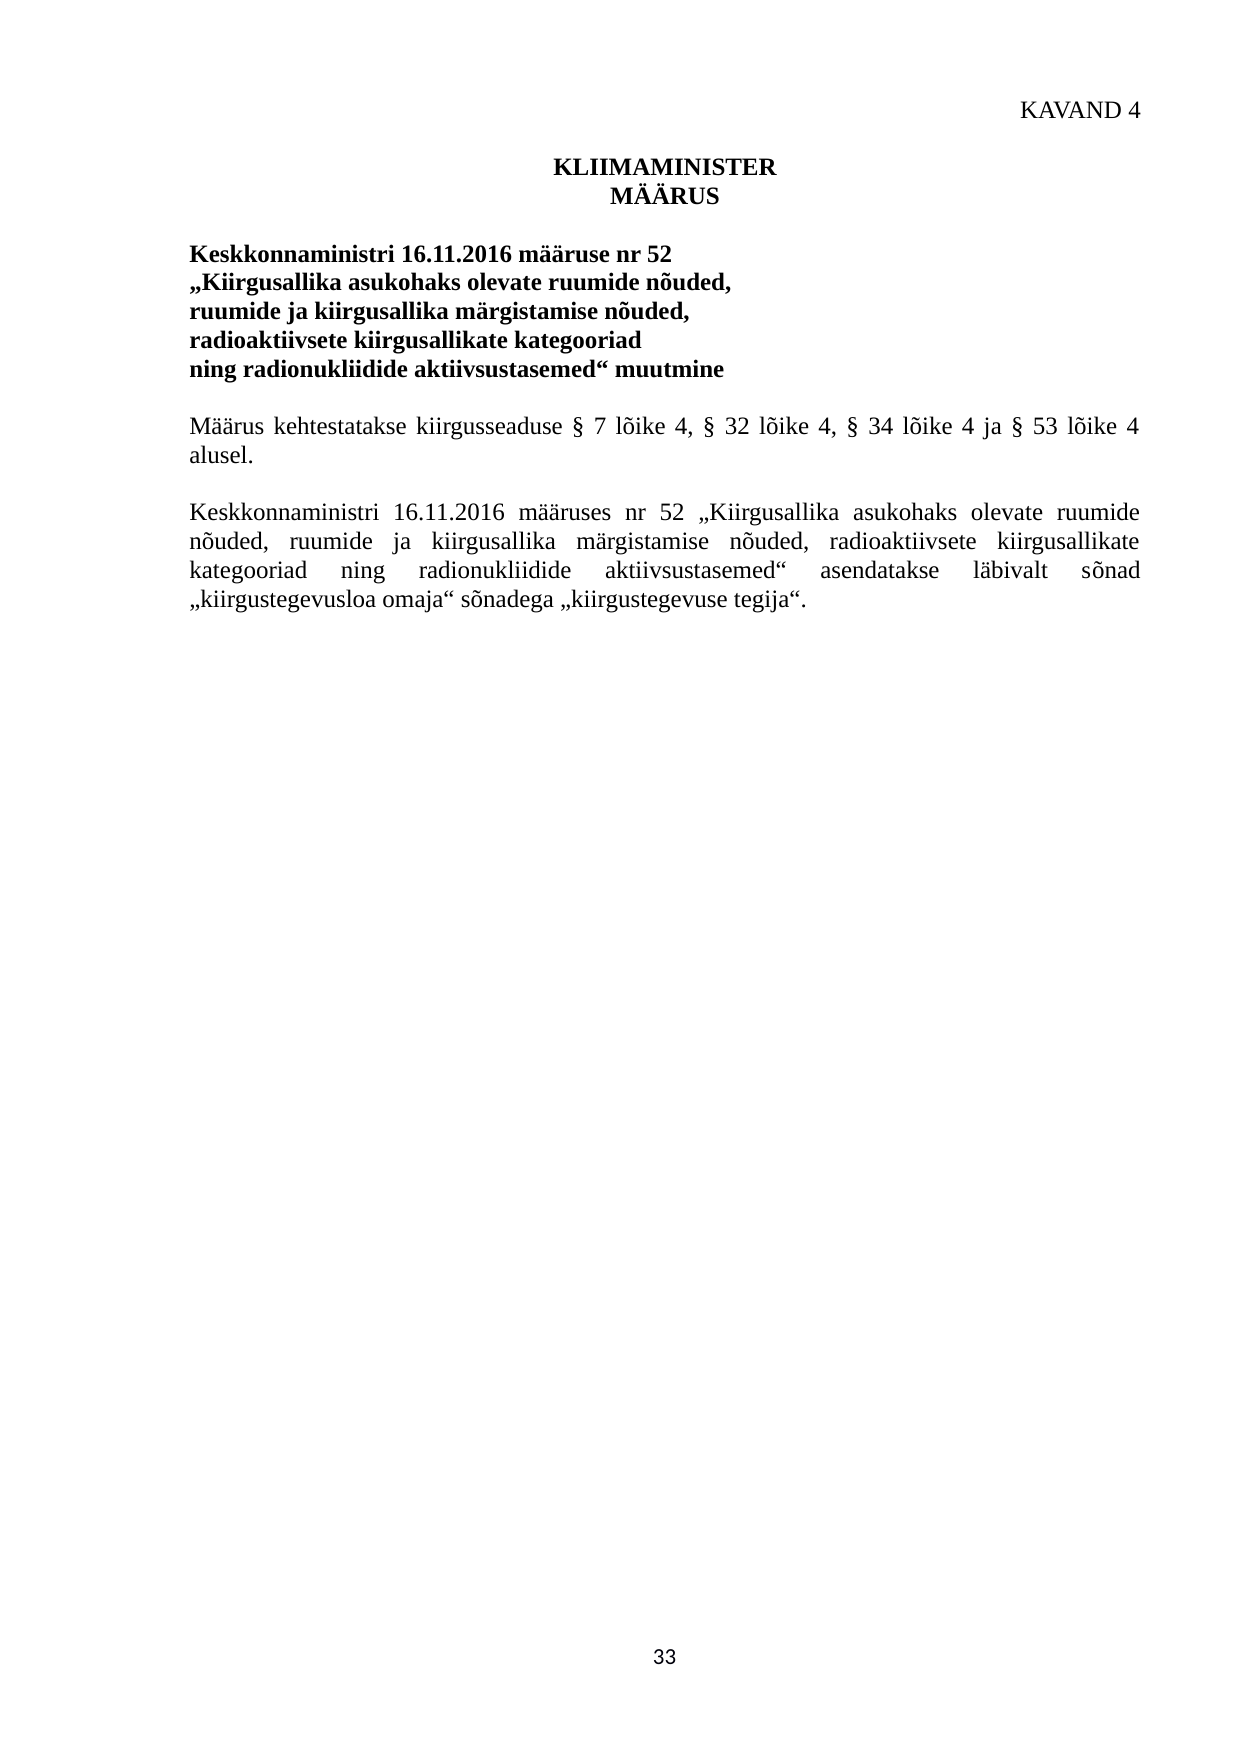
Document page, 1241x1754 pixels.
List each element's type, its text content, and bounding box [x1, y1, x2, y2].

text Määrus kehtestatakse kiirgusseaduse § 7 lõike 4, § 32 lõike 4, § 34 lõike 4 ja § 53 lõike 4 alusel. [189, 411, 1141, 469]
text ruumide ja kiirgusallika märgistamise nõuded, [189, 296, 1141, 325]
text MÄÄRUS [189, 181, 1140, 210]
text ning radionukliidide aktiivsustasemed“ muutmine [189, 354, 1141, 382]
text „Kiirgusallika asukohaks olevate ruumide nõuded, [189, 267, 1141, 296]
text Keskkonnaministri 16.11.2016 määruse nr 52 [189, 239, 1141, 267]
text radioaktiivsete kiirgusallikate kategooriad [189, 325, 1141, 354]
text Keskkonnaministri 16.11.2016 määruses nr 52 „Kiirgusallika asukohaks olevate ruumide nõuded, ruumide ja kiirgusallika märgistamise nõuded, radioaktiivsete kiirgusallikate kategooriad ning radionukliidide aktiivsustasemed“ asendatakse läbivalt sõnad „kiirgustegevusloa omaja“ sõnadega „kiirgustegevuse tegija“. [189, 497, 1141, 612]
text KAVAND 4 [189, 95, 1141, 124]
text KLIIMAMINISTER [189, 152, 1141, 181]
